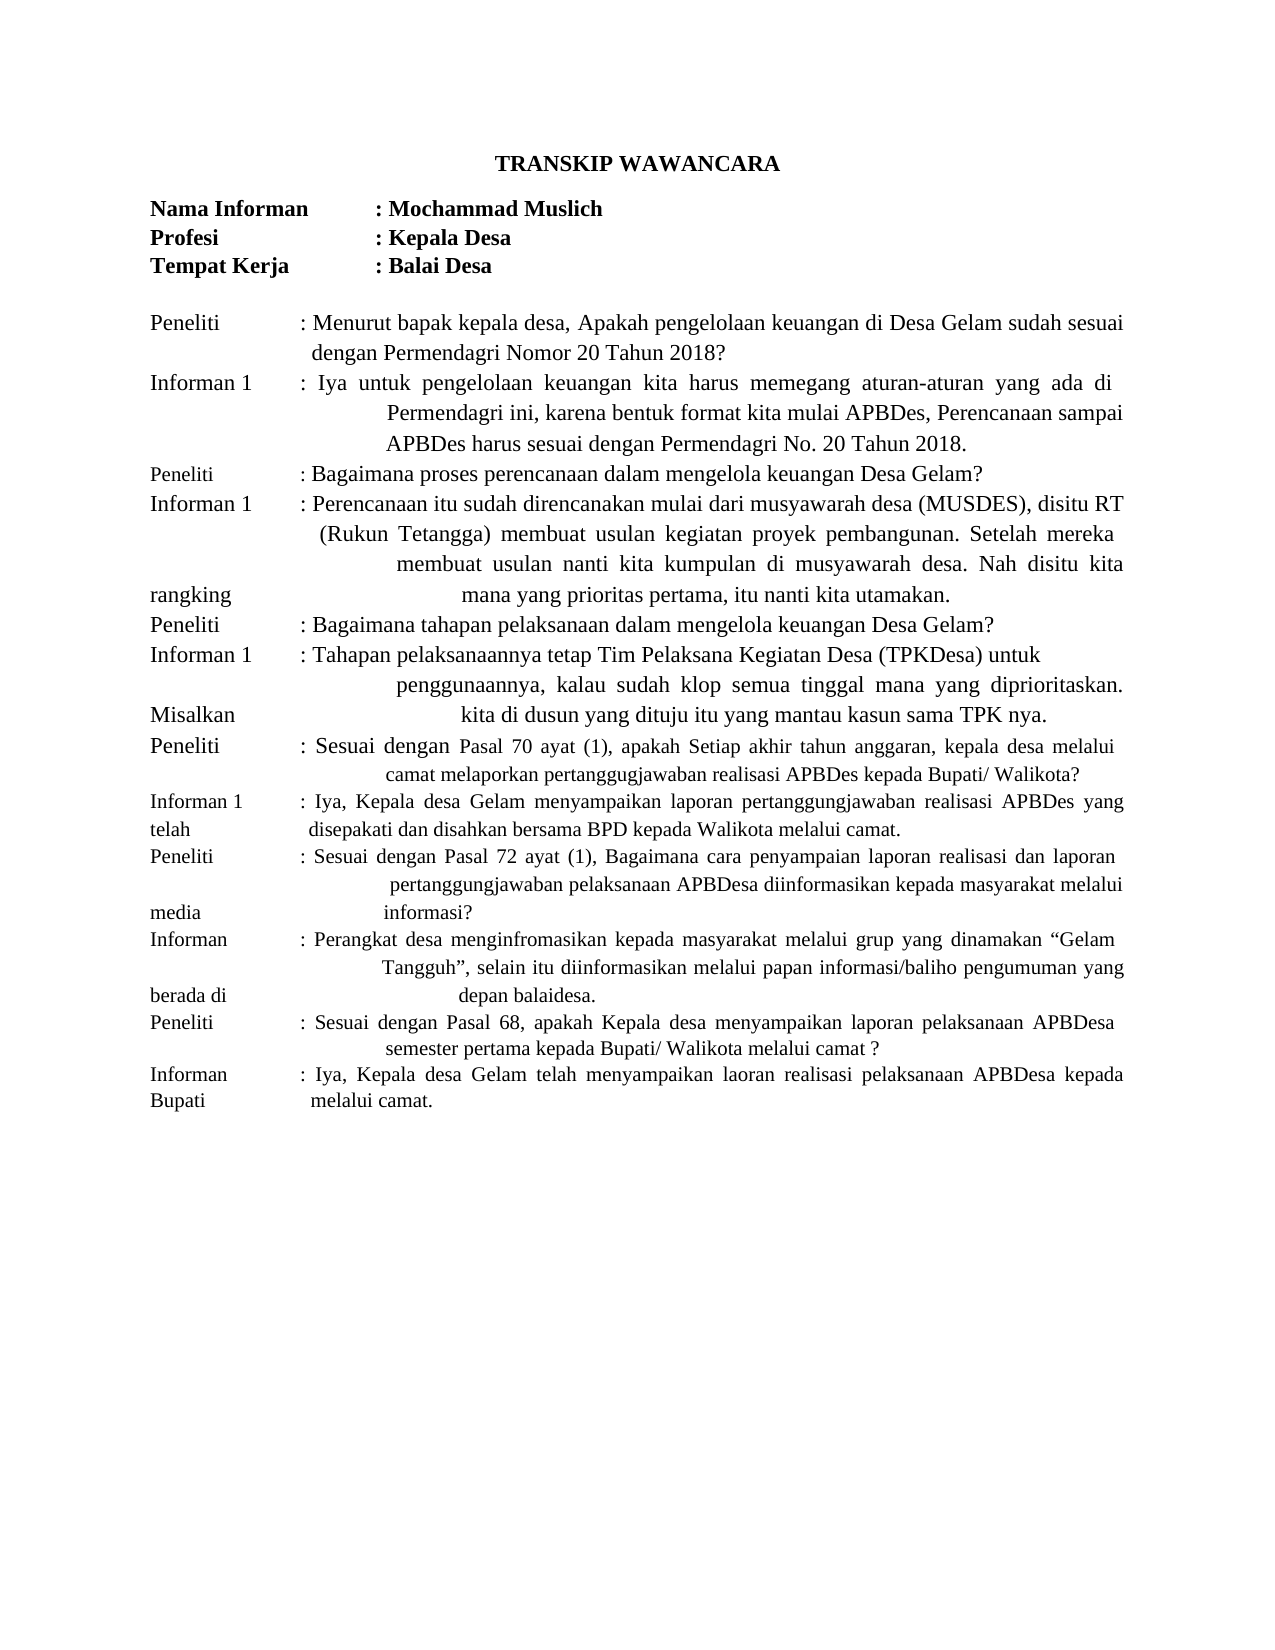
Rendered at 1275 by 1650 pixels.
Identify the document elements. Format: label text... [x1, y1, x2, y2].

list Peneliti : Sesuai dengan Pasal 68, apakah Kepala desa menyampaikan laporan pelaksanaan APBDesa semester pertama kepada Bupati/ Walikota melalui camat ? [150, 1010, 1125, 1060]
text Profesi : Kepala Desa [150, 223, 1125, 250]
text Peneliti : Sesuai dengan Pasal 70 ayat (1), apakah Setiap akhir tahun anggaran, kepala desa melalui camat melaporkan pertanggugjawaban realisasi APBDes kepada Bupati/ Walikota? [150, 732, 1125, 786]
text Informan 1 : Iya untuk pengelolaan keuangan kita harus memegang aturan-aturan yang ada di Permendagri ini, karena bentuk format kita mulai APBDes, Perencanaan sampai APBDes harus sesuai dengan Permendagri No. 20 Tahun 2018. [150, 369, 1125, 456]
text Tempat Kerja : Balai Desa [150, 252, 1125, 278]
text Informan 1 : Tahapan pelaksanaannya tetap Tim Pelaksana Kegiatan Desa (TPKDesa) untuk penggunaannya, kalau sudah klop semua tinggal mana yang diprioritaskan. Misalkan kita di dusun yang dituju itu yang mantau kasun sama TPK nya. [150, 641, 1125, 728]
list Informan : Iya, Kepala desa Gelam telah menyampaikan laoran realisasi pelaksanaan APBDesa kepada Bupati melalui camat. [150, 1062, 1125, 1112]
list Informan : Perangkat desa menginfromasikan kepada masyarakat melalui grup yang dinamakan “Gelam Tangguh”, selain itu diinformasikan melalui papan informasi/baliho pengumuman yang berada di depan balaidesa. [150, 927, 1125, 1007]
text Peneliti : Menurut bapak kepala desa, Apakah pengelolaan keuangan di Desa Gelam sudah sesuai dengan Permendagri Nomor 20 Tahun 2018? [150, 309, 1125, 365]
text Peneliti : Bagaimana tahapan pelaksanaan dalam mengelola keuangan Desa Gelam? [150, 611, 1125, 637]
list Peneliti : Sesuai dengan Pasal 72 ayat (1), Bagaimana cara penyampaian laporan realisasi dan laporan pertanggungjawaban pelaksanaan APBDesa diinformasikan kepada masyarakat melalui media informasi? [150, 844, 1125, 924]
text TRANSKIP WAWANCARA [150, 150, 1125, 176]
list Informan 1 : Iya, Kepala desa Gelam menyampaikan laporan pertanggungjawaban realisasi APBDes yang telah disepakati dan disahkan bersama BPD kepada Walikota melalui camat. [150, 789, 1125, 841]
text Nama Informan : Mochammad Muslich [150, 195, 1125, 221]
text Peneliti : Bagaimana proses perencanaan dalam mengelola keuangan Desa Gelam? [150, 460, 1125, 486]
text Informan 1 : Perencanaan itu sudah direncanakan mulai dari musyawarah desa (MUSDES), disitu RT (Rukun Tetangga) membuat usulan kegiatan proyek pembangunan. Setelah mereka membuat usulan nanti kita kumpulan di musyawarah desa. Nah disitu kita rangking mana yang prioritas pertama, itu nanti kita utamakan. [150, 490, 1125, 607]
